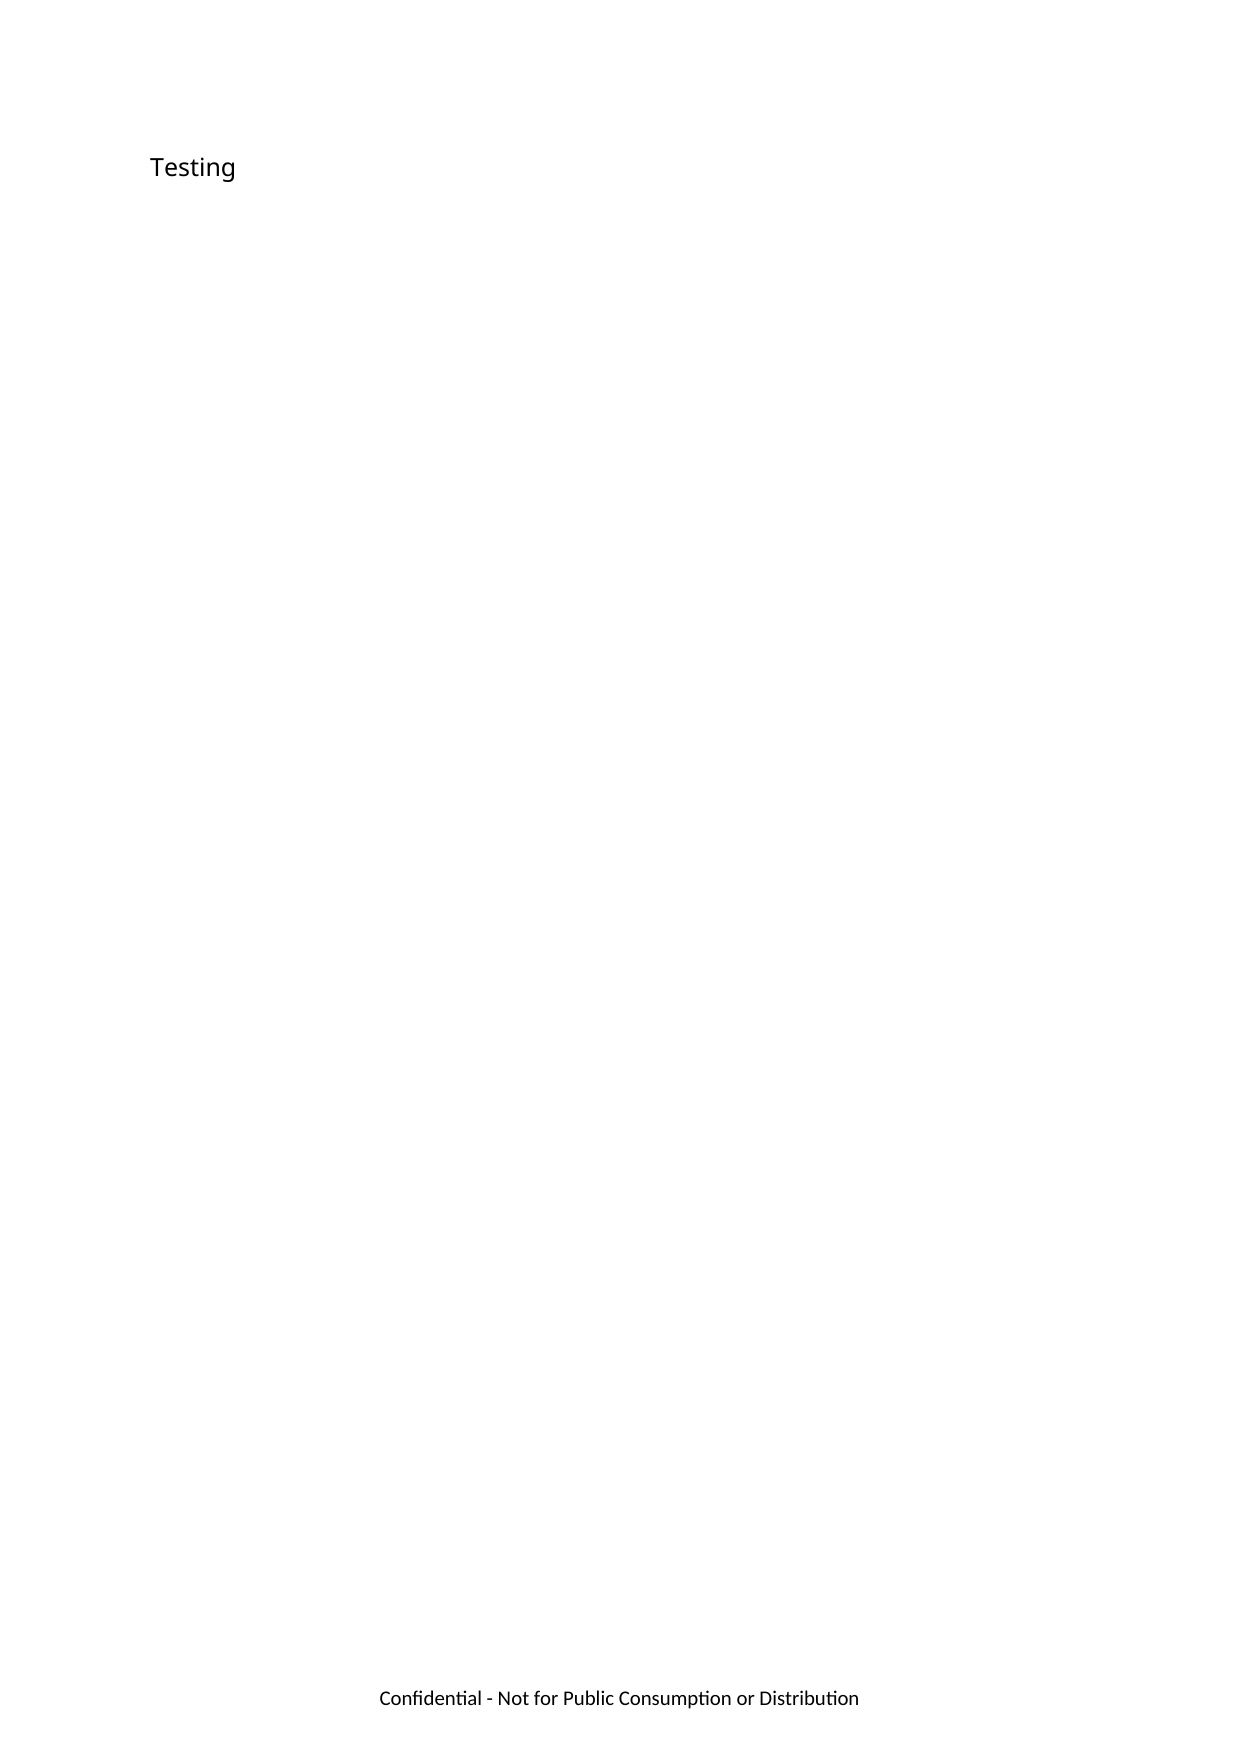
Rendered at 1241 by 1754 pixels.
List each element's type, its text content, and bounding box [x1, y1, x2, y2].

text Testing [150, 150, 1090, 184]
